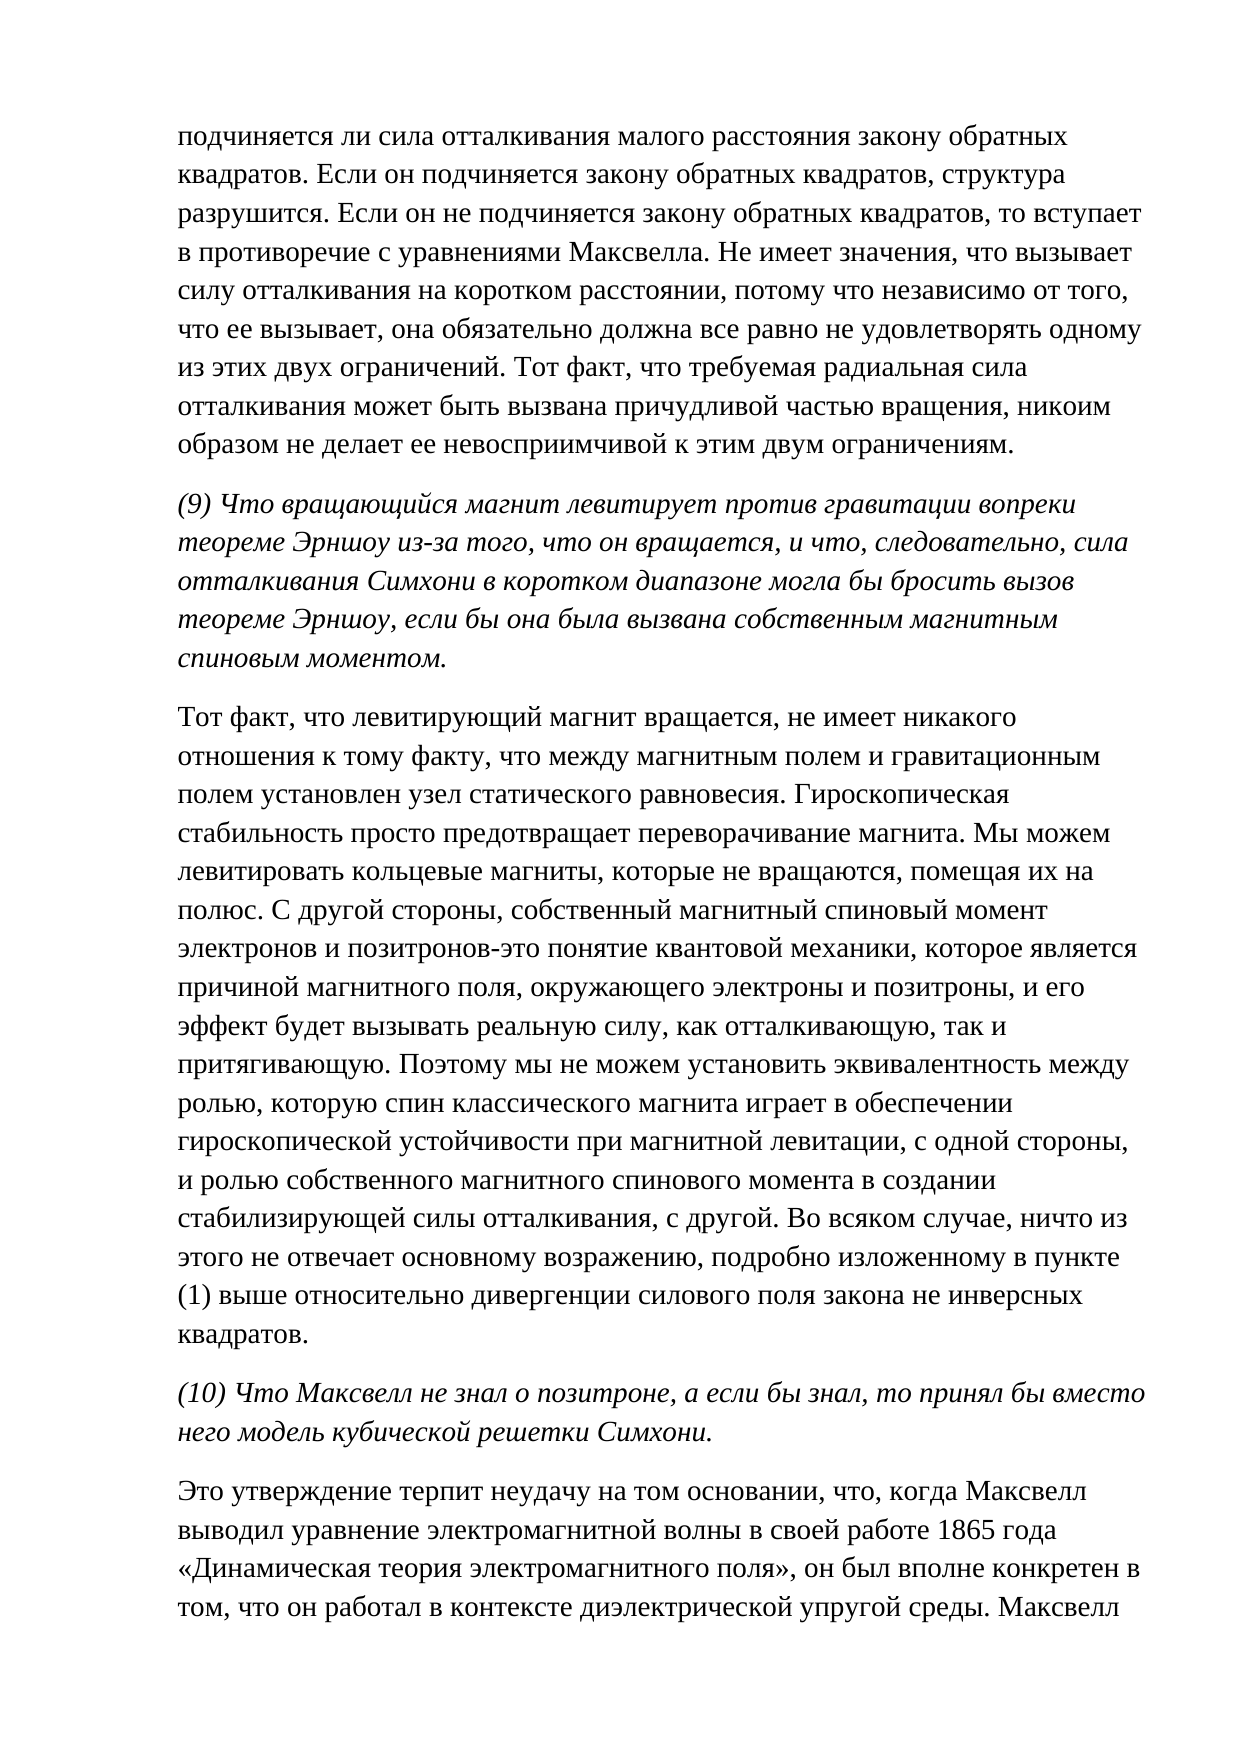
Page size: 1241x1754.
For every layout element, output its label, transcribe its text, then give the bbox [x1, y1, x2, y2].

text (9) Что вращающийся магнит левитирует против гравитации вопреки теореме Эрншоу из-за того, что он вращается, и что, следовательно, сила отталкивания Симхони в коротком диапазоне могла бы бросить вызов теореме Эрншоу, если бы она была вызвана собственным магнитным спиновым моментом. [177, 486, 1152, 673]
text Тот факт, что левитирующий магнит вращается, не имеет никакого отношения к тому факту, что между магнитным полем и гравитационным полем установлен узел статического равновесия. Гироскопическая стабильность просто предотвращает переворачивание магнита. Мы можем левитировать кольцевые магниты, которые не вращаются, помещая их на полюс. С другой стороны, собственный магнитный спиновый момент электронов и позитронов-это понятие квантовой механики, которое является причиной магнитного поля, окружающего электроны и позитроны, и его эффект будет вызывать реальную силу, как отталкивающую, так и притягивающую. Поэтому мы не можем установить эквивалентность между ролью, которую спин классического магнита играет в обеспечении гироскопической устойчивости при магнитной левитации, с одной стороны, и ролью собственного магнитного спинового момента в создании стабилизирующей силы отталкивания, с другой. Во всяком случае, ничто из этого не отвечает основному возражению, подробно изложенному в пункте (1) выше относительно дивергенции силового поля закона не инверсных квадратов. [177, 699, 1152, 1349]
text (10) Что Максвелл не знал о позитроне, а если бы знал, то принял бы вместо него модель кубической решетки Симхони. [177, 1375, 1152, 1447]
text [177, 118, 1152, 460]
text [177, 1473, 1152, 1622]
